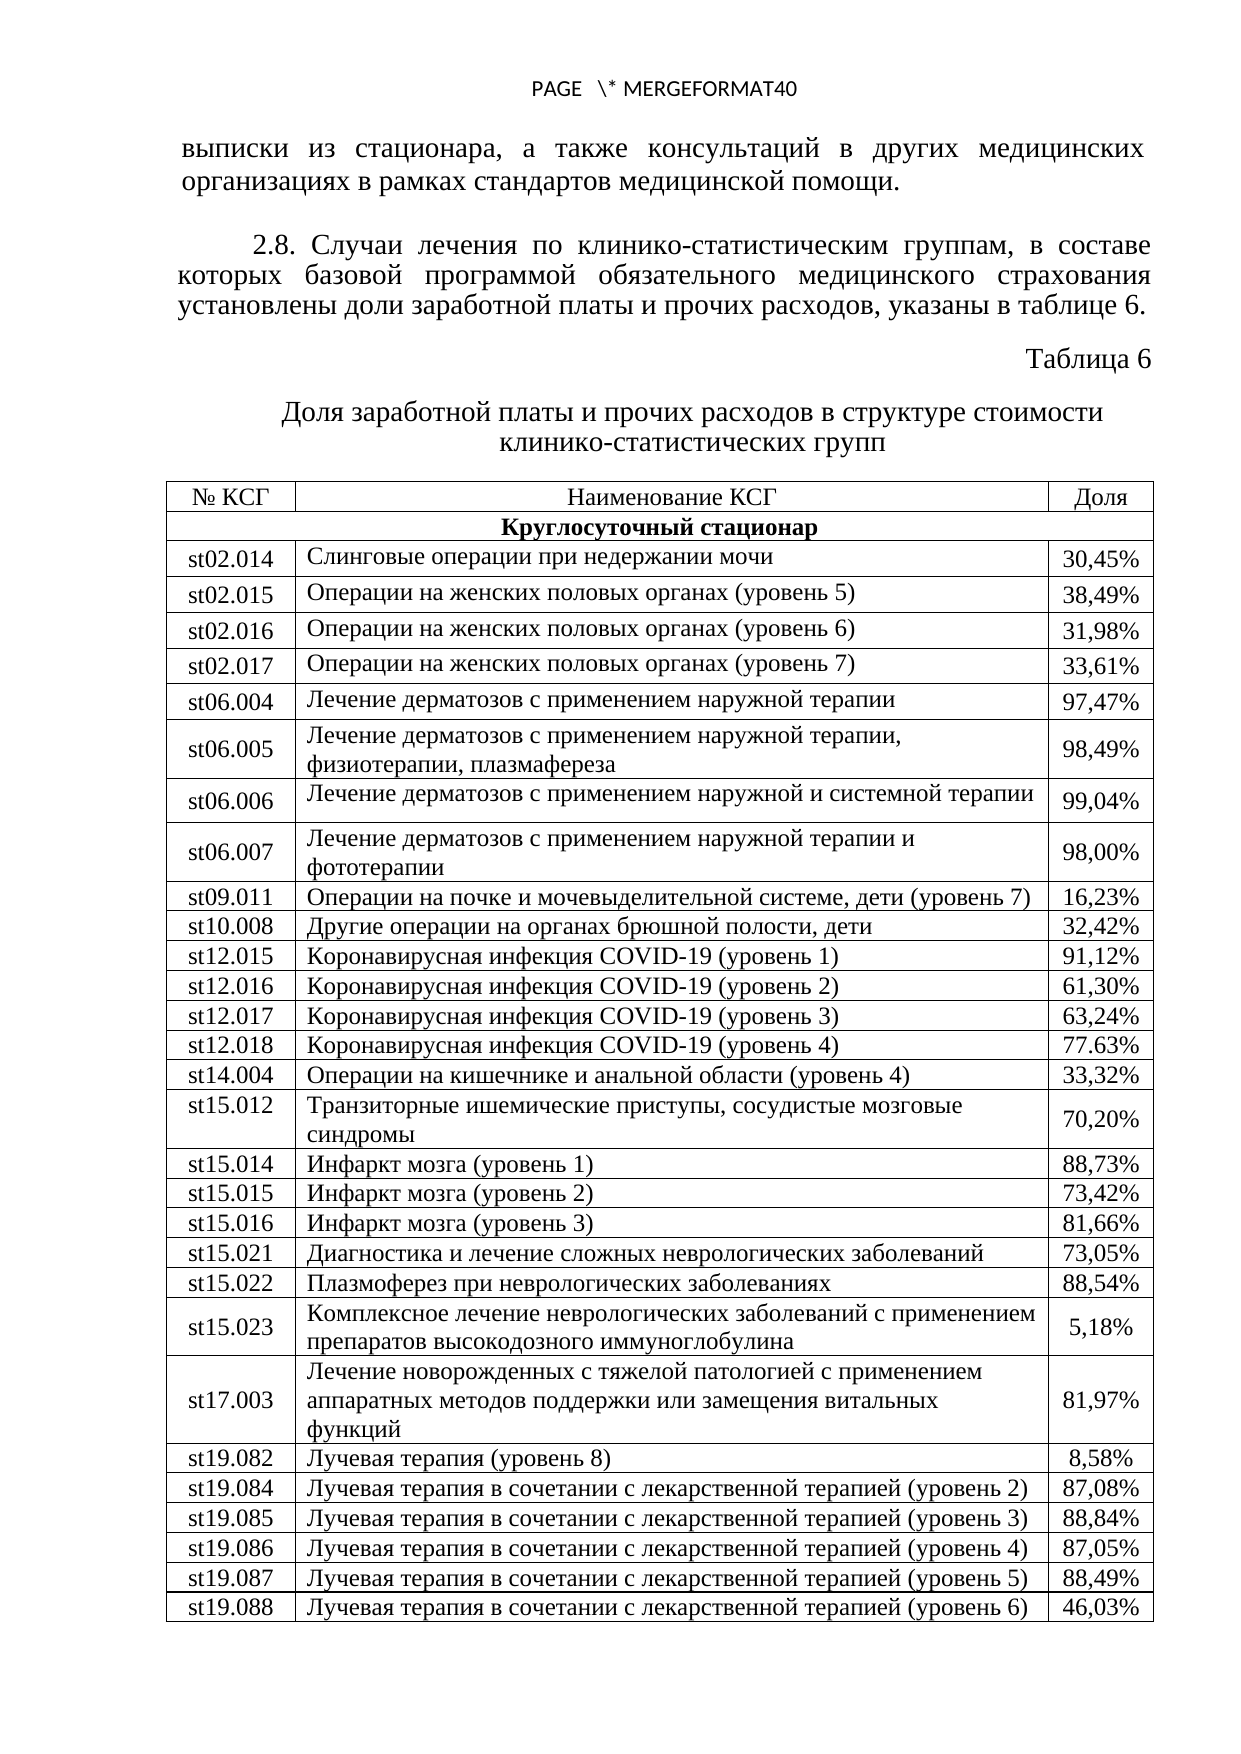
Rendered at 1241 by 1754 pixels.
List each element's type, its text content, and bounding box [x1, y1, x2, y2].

table_cell Лечение дерматозов с применением наружной терапии [296, 684, 1048, 719]
table_cell 88,54% [1049, 1268, 1153, 1297]
table_cell 38,49% [1049, 577, 1153, 612]
table_cell Лучевая терапия в сочетании с лекарственной терапией (уровень 6) [296, 1593, 1048, 1621]
table_cell Плазмоферез при неврологических заболеваниях [296, 1268, 1048, 1297]
table_cell Транзиторные ишемические приступы, сосудистые мозговые синдромы [296, 1090, 1048, 1148]
table_cell Лучевая терапия в сочетании с лекарственной терапией (уровень 5) [296, 1563, 1048, 1591]
table_cell st12.016 [167, 971, 295, 1000]
table_cell st19.088 [167, 1593, 295, 1621]
table_header № КСГ [167, 482, 295, 511]
table_cell Операции на женских половых органах (уровень 6) [296, 613, 1048, 647]
table_cell st12.015 [167, 941, 295, 970]
table_cell st02.014 [167, 541, 295, 576]
table_cell 16,23% [1049, 882, 1153, 910]
table_cell st15.023 [167, 1298, 295, 1355]
table_cell st15.022 [167, 1268, 295, 1297]
table_cell 8,58% [1049, 1444, 1153, 1472]
text Доля заработной платы и прочих расходов в структуре стоимости [177, 397, 1152, 427]
table_cell st02.016 [167, 613, 295, 647]
table_cell Операции на женских половых органах (уровень 5) [296, 577, 1048, 612]
table_cell 46,03% [1049, 1593, 1153, 1621]
table_cell 33,32% [1049, 1060, 1153, 1089]
table_cell Лучевая терапия (уровень 8) [296, 1444, 1048, 1472]
table_cell 73,42% [1049, 1179, 1153, 1207]
table_cell Коронавирусная инфекция COVID-19 (уровень 4) [296, 1031, 1048, 1059]
table_cell 98,00% [1049, 823, 1153, 881]
table_cell Операции на женских половых органах (уровень 7) [296, 649, 1048, 683]
table_cell 99,04% [1049, 779, 1153, 822]
text Таблица 6 [177, 344, 1152, 374]
table_cell Лечение дерматозов с применением наружной терапии, физиотерапии, плазмафереза [296, 720, 1048, 777]
table_cell 33,61% [1049, 649, 1153, 683]
table_cell 70,20% [1049, 1090, 1153, 1148]
table_cell 87,08% [1049, 1473, 1153, 1502]
table_cell st19.082 [167, 1444, 295, 1472]
table_cell st06.004 [167, 684, 295, 719]
table_cell 81,66% [1049, 1208, 1153, 1237]
table_cell st12.017 [167, 1001, 295, 1029]
table_cell st06.005 [167, 720, 295, 777]
table_cell 88,84% [1049, 1503, 1153, 1532]
table_cell Круглосуточный стационар [167, 512, 1153, 540]
table_cell st02.015 [167, 577, 295, 612]
table_cell st17.003 [167, 1356, 295, 1442]
table_cell 77.63% [1049, 1031, 1153, 1059]
table_cell 97,47% [1049, 684, 1153, 719]
table_cell st15.015 [167, 1179, 295, 1207]
table_cell Лучевая терапия в сочетании с лекарственной терапией (уровень 4) [296, 1533, 1048, 1562]
table_cell st19.086 [167, 1533, 295, 1562]
table_cell 30,45% [1049, 541, 1153, 576]
table_cell 87,05% [1049, 1533, 1153, 1562]
table_cell Операции на почке и мочевыделительной системе, дети (уровень 7) [296, 882, 1048, 910]
table_cell st12.018 [167, 1031, 295, 1059]
table_cell st15.012 [167, 1090, 295, 1148]
table_cell 73,05% [1049, 1238, 1153, 1267]
table_cell Коронавирусная инфекция COVID-19 (уровень 3) [296, 1001, 1048, 1029]
table_cell 91,12% [1049, 941, 1153, 970]
table_cell Диагностика и лечение сложных неврологических заболеваний [296, 1238, 1048, 1267]
table_cell 63,24% [1049, 1001, 1153, 1029]
table_cell Комплексное лечение неврологических заболеваний с применением препаратов высокодозного иммуноглобулина [296, 1298, 1048, 1355]
table_cell Лечение дерматозов с применением наружной и системной терапии [296, 779, 1048, 822]
table_cell st15.021 [167, 1238, 295, 1267]
table_cell Лучевая терапия в сочетании с лекарственной терапией (уровень 3) [296, 1503, 1048, 1532]
table_cell Инфаркт мозга (уровень 1) [296, 1149, 1048, 1177]
table_cell st09.011 [167, 882, 295, 910]
table_cell Коронавирусная инфекция COVID-19 (уровень 2) [296, 971, 1048, 1000]
table_cell st02.017 [167, 649, 295, 683]
table_cell st19.085 [167, 1503, 295, 1532]
table_cell 61,30% [1049, 971, 1153, 1000]
table_cell st19.084 [167, 1473, 295, 1502]
text клинико-статистических групп [177, 427, 1152, 458]
table_cell st06.006 [167, 779, 295, 822]
table_cell st15.014 [167, 1149, 295, 1177]
table_cell 31,98% [1049, 613, 1153, 647]
table_cell Инфаркт мозга (уровень 2) [296, 1179, 1048, 1207]
table_cell Коронавирусная инфекция COVID-19 (уровень 1) [296, 941, 1048, 970]
table_cell 81,97% [1049, 1356, 1153, 1442]
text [181, 130, 1145, 197]
table_cell st10.008 [167, 911, 295, 940]
table_cell st06.007 [167, 823, 295, 881]
table_cell Лучевая терапия в сочетании с лекарственной терапией (уровень 2) [296, 1473, 1048, 1502]
table_header Доля [1049, 482, 1153, 511]
table_header Наименование КСГ [296, 482, 1048, 511]
table_cell Инфаркт мозга (уровень 3) [296, 1208, 1048, 1237]
table_cell 88,73% [1049, 1149, 1153, 1177]
table_cell 5,18% [1049, 1298, 1153, 1355]
table_cell Лечение дерматозов с применением наружной терапии и фототерапии [296, 823, 1048, 881]
table_cell Лечение новорожденных с тяжелой патологией с применением аппаратных методов поддержки или замещения витальных функций [296, 1356, 1048, 1442]
table_cell 32,42% [1049, 911, 1153, 940]
text 2.8. Случаи лечения по клинико-статистическим группам, в составе которых базовой программой обязательного медицинского страхования установлены доли заработной платы и прочих расходов, указаны в таблице 6. [177, 231, 1152, 321]
table_cell Операции на кишечнике и анальной области (уровень 4) [296, 1060, 1048, 1089]
table_cell st19.087 [167, 1563, 295, 1591]
table_cell Другие операции на органах брюшной полости, дети [296, 911, 1048, 940]
table_cell 98,49% [1049, 720, 1153, 777]
table_cell st15.016 [167, 1208, 295, 1237]
table_cell st14.004 [167, 1060, 295, 1089]
table_cell Слинговые операции при недержании мочи [296, 541, 1048, 576]
table_cell 88,49% [1049, 1563, 1153, 1591]
